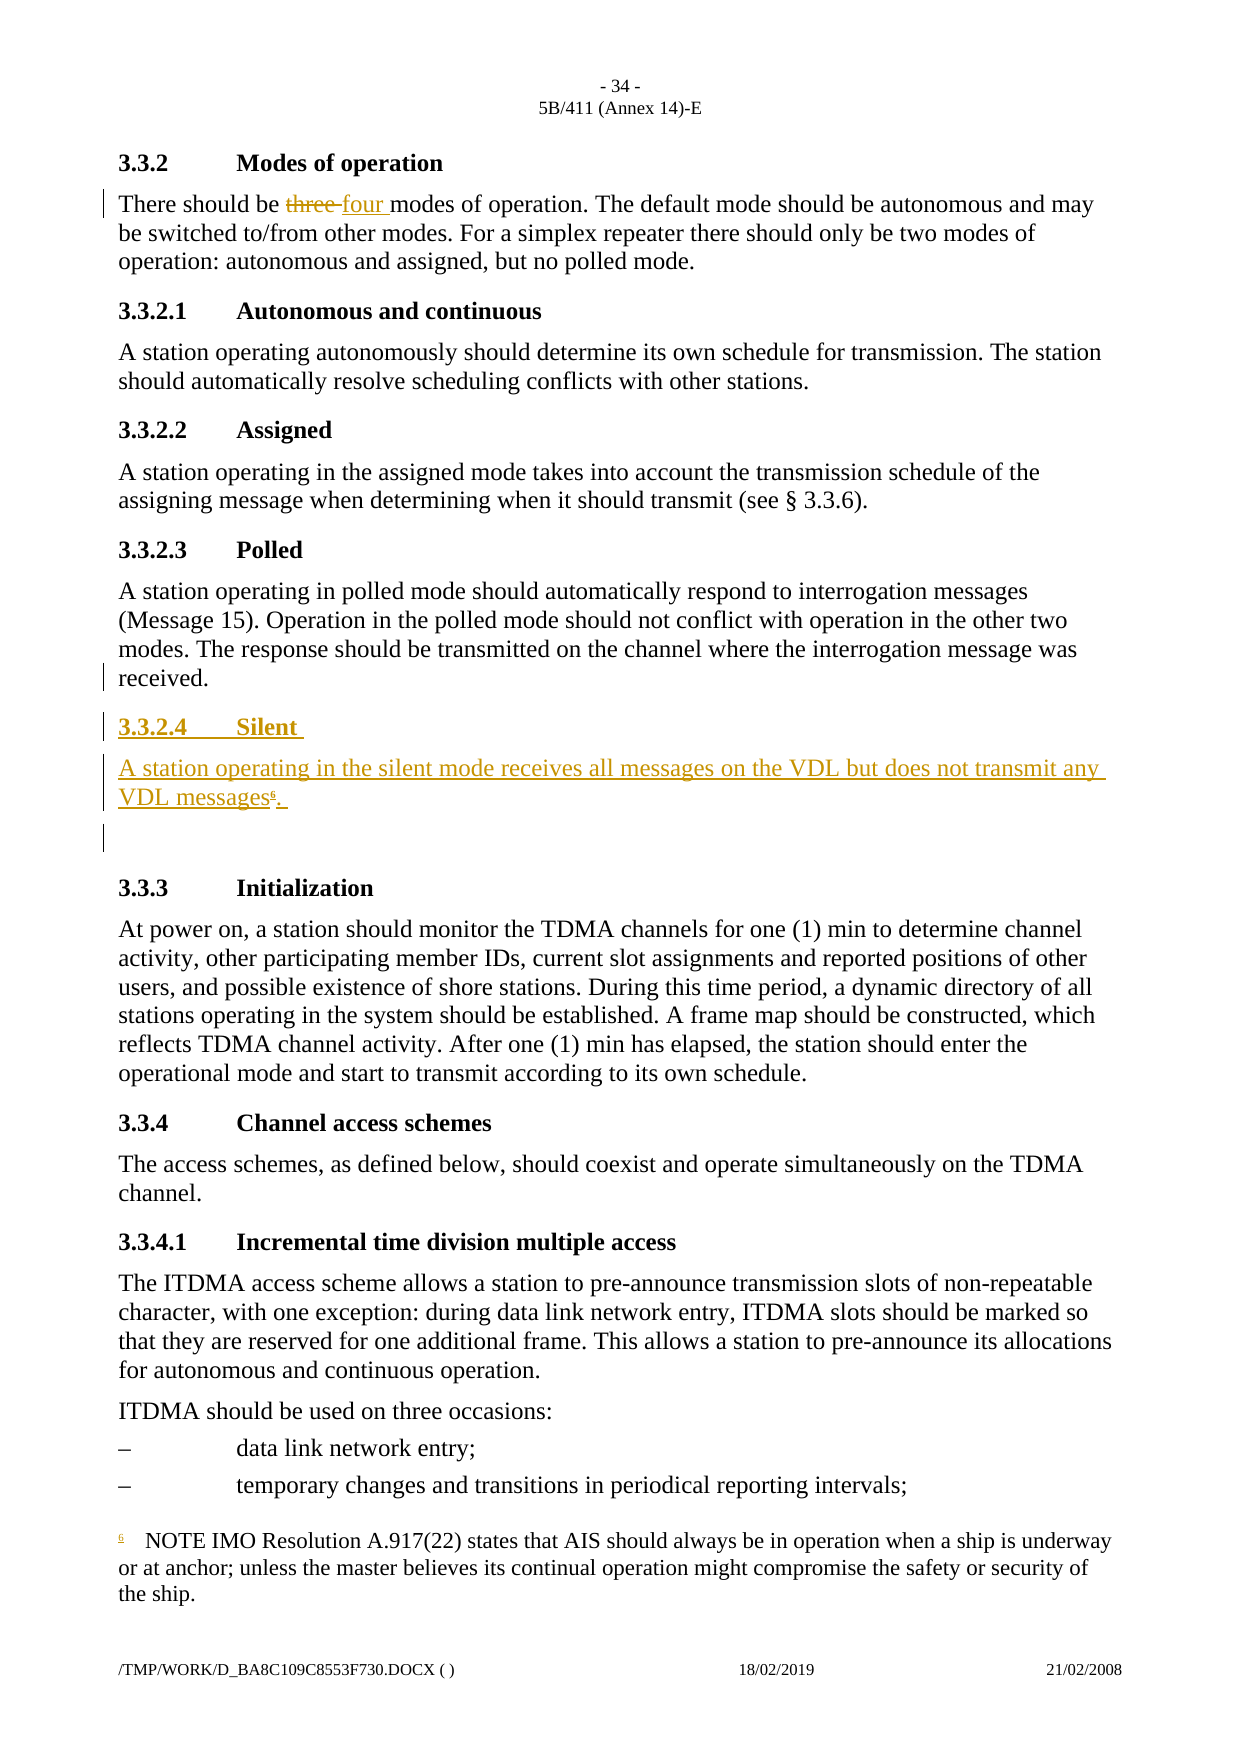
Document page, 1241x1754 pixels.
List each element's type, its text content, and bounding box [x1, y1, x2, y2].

text A station operating autonomously should determine its own schedule for transmission. The station should automatically resolve scheduling conflicts with other stations. [118, 337, 1122, 395]
text The access schemes, as defined below, should coexist and operate simultaneously on the TDMA channel. [118, 1149, 1122, 1206]
text A station operating in the assigned mode takes into account the transmission schedule of the assigning message when determining when it should transmit (see § 3.3.6). [118, 457, 1122, 514]
subtitle 3.3.2 Modes of operation [118, 148, 1122, 176]
subtitle 3.3.2.3 Polled [118, 535, 1122, 564]
subtitle 3.3.4.1 Incremental time division multiple access [118, 1227, 1122, 1256]
subtitle 3.3.4 Channel access schemes [118, 1108, 1122, 1136]
text – data link network entry; [118, 1433, 1122, 1462]
text – temporary changes and transitions in periodical reporting intervals; [118, 1470, 1122, 1499]
text The ITDMA access scheme allows a station to pre-announce transmission slots of non-repeatable character, with one exception: during data link network entry, ITDMA slots should be marked so that they are reserved for one additional frame. This allows a station to pre-announce its allocations for autonomous and continuous operation. [118, 1268, 1122, 1383]
subtitle 3.3.2.2 Assigned [118, 416, 1122, 444]
text A station operating in polled mode should automatically respond to interrogation messages (Message 15). Operation in the polled mode should not conflict with operation in the other two modes. The response should be transmitted on the channel where the interrogation message was received. [118, 576, 1122, 691]
subtitle 3.3.3 Initialization [118, 873, 1122, 902]
text ITDMA should be used on three occasions: [118, 1396, 1122, 1425]
text At power on, a station should monitor the TDMA channels for one (1) min to determine channel activity, other participating member IDs, current slot assignments and reported positions of other users, and possible existence of shore stations. During this time period, a dynamic directory of all stations operating in the system should be established. A frame map should be constructed, which reflects TDMA channel activity. After one (1) min has elapsed, the station should enter the operational mode and start to transmit according to its own schedule. [118, 914, 1122, 1087]
subtitle 3.3.2.1 Autonomous and continuous [118, 296, 1122, 325]
text There should be modes of operation. The default mode should be autonomous and may be switched to/from other modes. For a simplex repeater there should only be two modes of operation: autonomous and assigned, but no polled mode. [118, 189, 1122, 275]
